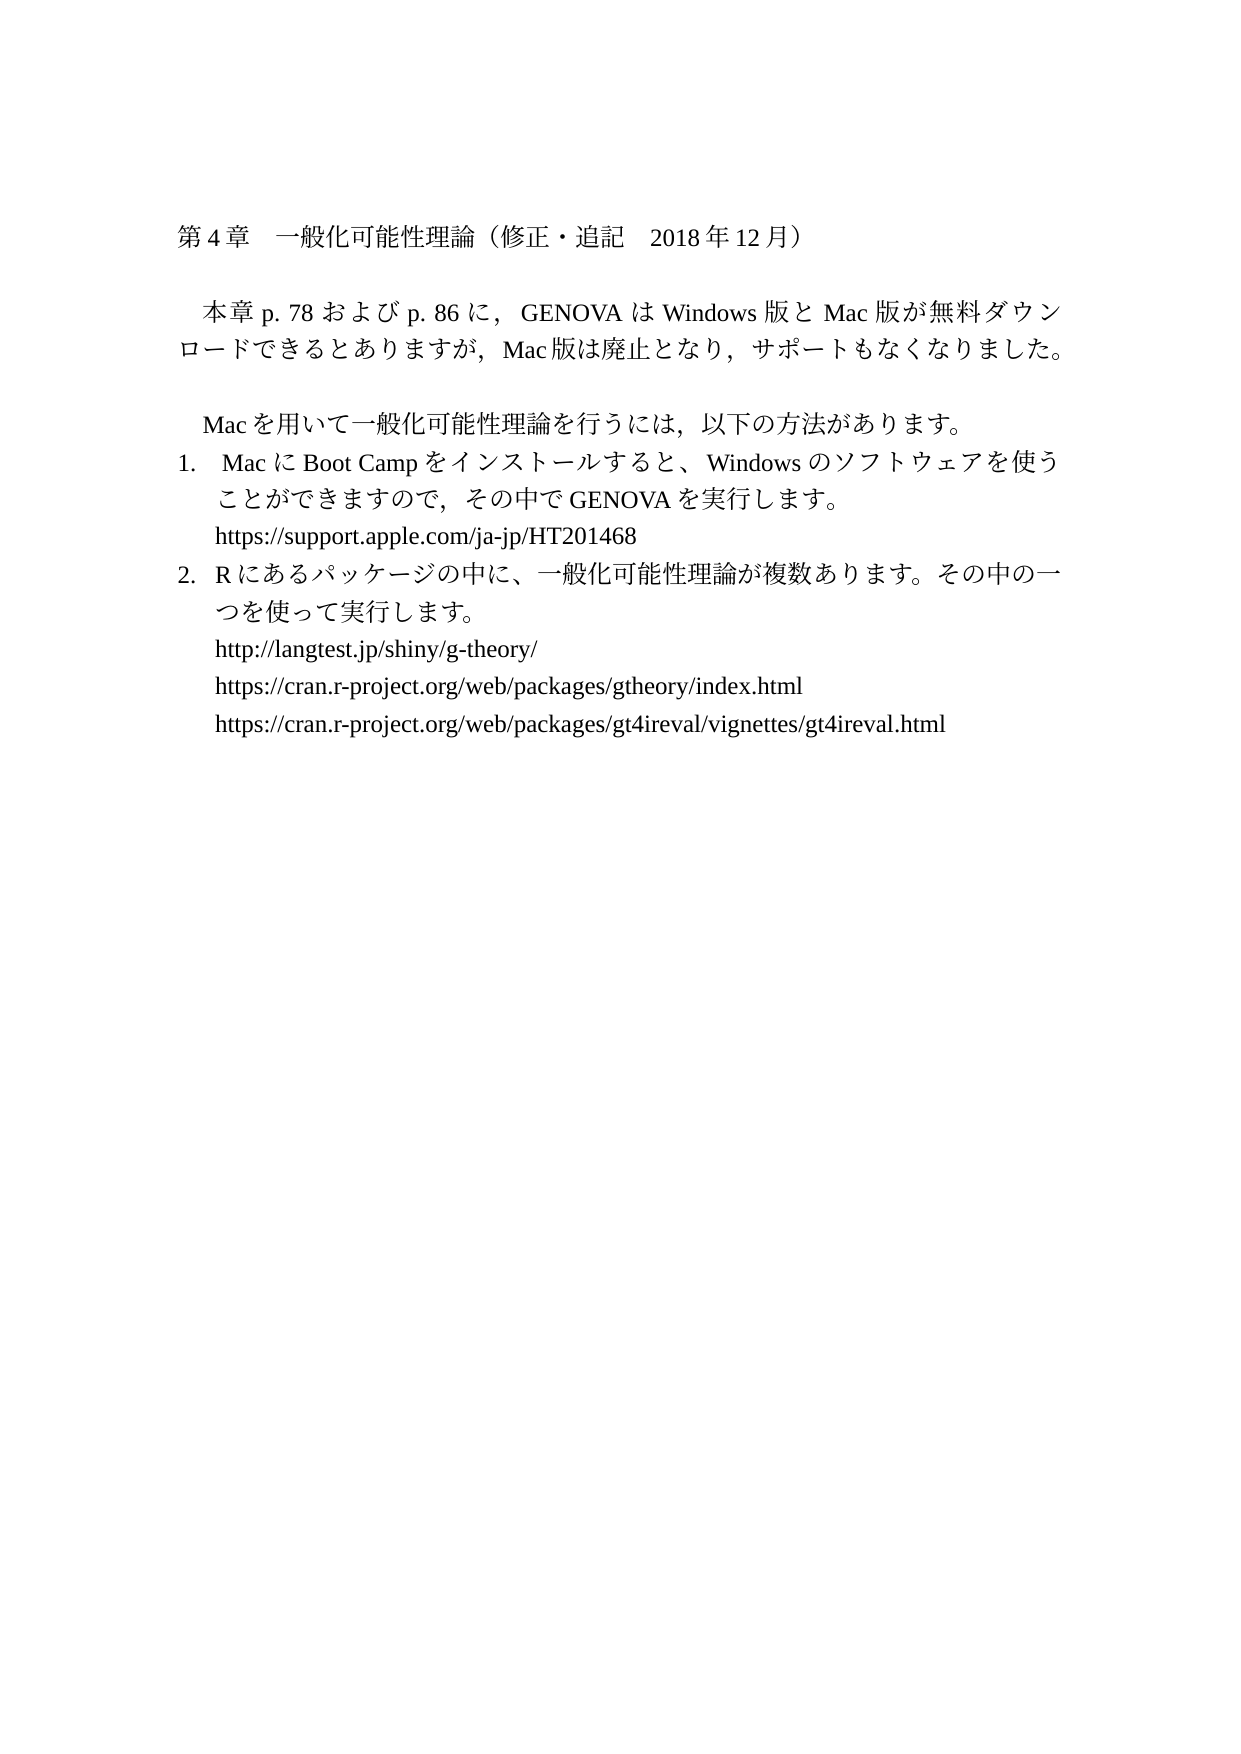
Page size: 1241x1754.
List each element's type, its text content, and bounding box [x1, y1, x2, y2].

list http://langtest.jp/shiny/g-theory/ [215, 629, 1063, 667]
list https://cran.r-project.org/web/packages/gt4ireval/vignettes/gt4ireval.html [215, 704, 1063, 742]
list MacにBoot Campをインストールすると、Windowsのソフトウェアを使うことができますので，その中でGENOVAを実行します。 [177, 442, 1063, 517]
text 第4章 一般化可能性理論（修正・追記 2018年12月） [177, 217, 1063, 254]
text Macを用いて一般化可能性理論を行うには，以下の方法があります。 [177, 404, 1063, 442]
list https://support.apple.com/ja-jp/HT201468 [215, 517, 1063, 554]
text 本章p. 78およびp. 86に，GENOVAはWindows版とMac版が無料ダウンロードできるとありますが，Mac版は廃止となり，サポートもなくなりました。 [177, 292, 1063, 367]
list Rにあるパッケージの中に、一般化可能性理論が複数あります。その中の一つを使って実行します。 [177, 554, 1063, 629]
list https://cran.r-project.org/web/packages/gtheory/index.html [215, 667, 1063, 704]
